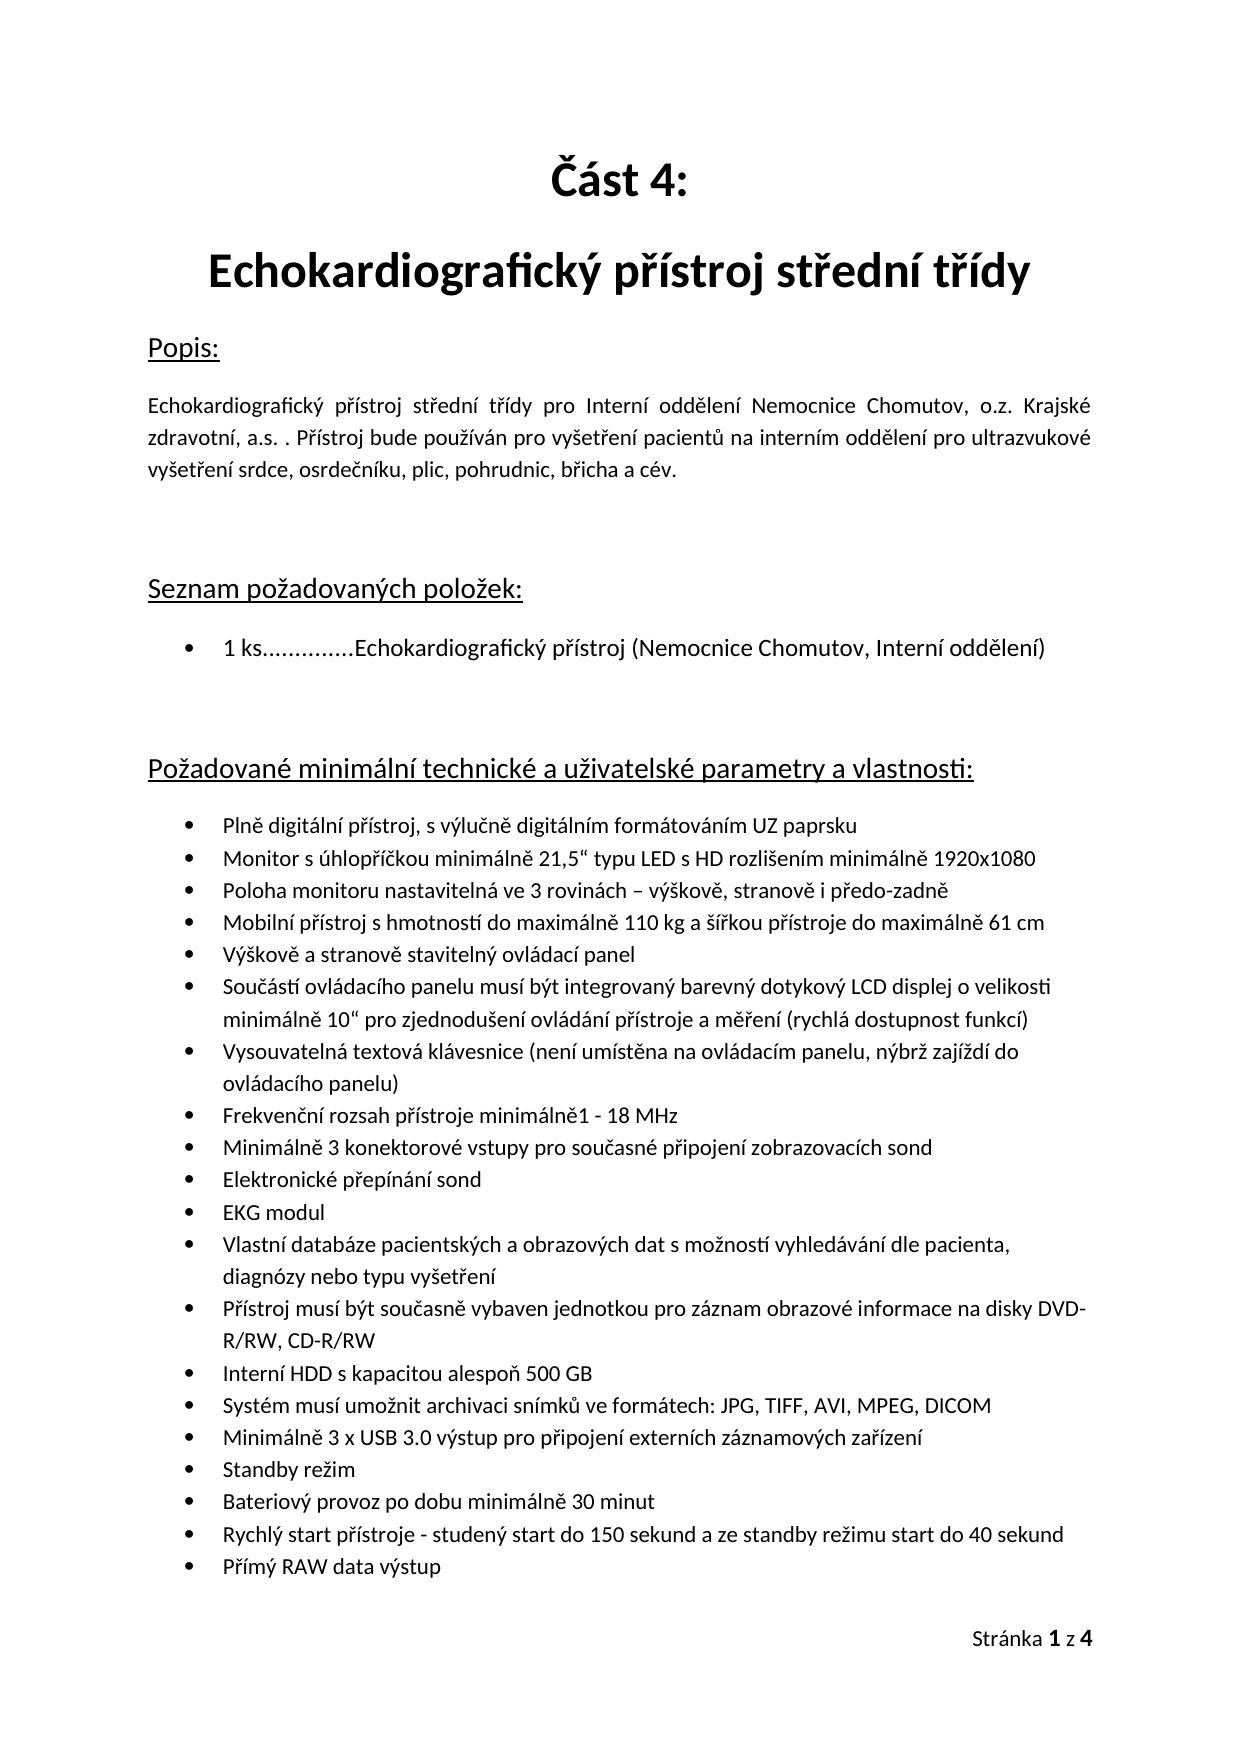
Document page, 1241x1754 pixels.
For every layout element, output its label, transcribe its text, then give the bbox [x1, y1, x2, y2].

text Část 4: [148, 148, 1093, 209]
list Interní HDD s kapacitou alespoň 500 GB [185, 1359, 1093, 1387]
text Seznam požadovaných položek: [148, 570, 1093, 606]
list Plně digitální přístroj, s výlučně digitálním formátováním UZ paprsku [185, 812, 1093, 839]
list Výškově a stranově stavitelný ovládací panel [185, 940, 1093, 968]
list Poloha monitoru nastavitelná ve 3 rovinách – výškově, stranově i předo-zadně [185, 876, 1093, 904]
list Přímý RAW data výstup [185, 1552, 1093, 1580]
text Požadované minimální technické a uživatelské parametry a vlastnosti: [148, 750, 1093, 785]
list Vlastní databáze pacientských a obrazových dat s možností vyhledávání dle pacienta, diagnózy nebo typu vyšetření [185, 1230, 1093, 1290]
text Popis: [148, 329, 1093, 365]
list Standby režim [185, 1455, 1093, 1483]
list Přístroj musí být současně vybaven jednotkou pro záznam obrazové informace na disky DVD-R/RW, CD-R/RW [185, 1294, 1093, 1354]
list EKG modul [185, 1198, 1093, 1226]
list Frekvenční rozsah přístroje minimálně1 - 18 MHz [185, 1101, 1093, 1129]
list Monitor s úhlopříčkou minimálně 21,5“ typu LED s HD rozlišením minimálně 1920x1080 [185, 844, 1093, 872]
list Součástí ovládacího panelu musí být integrovaný barevný dotykový LCD displej o velikosti minimálně 10“ pro zjednodušení ovládání přístroje a měření (rychlá dostupnost funkcí) [185, 972, 1093, 1033]
list Rychlý start přístroje - studený start do 150 sekund a ze standby režimu start do 40 sekund [185, 1520, 1093, 1548]
list Mobilní přístroj s hmotností do maximálně 110 kg a šířkou přístroje do maximálně 61 cm [185, 908, 1093, 936]
list Minimálně 3 x USB 3.0 výstup pro připojení externích záznamových zařízení [185, 1423, 1093, 1451]
text Echokardiografický přístroj střední třídy pro Interní oddělení Nemocnice Chomutov, o.z. Krajské zdravotní, a.s. . Přístroj bude používán pro vyšetření pacientů na interním oddělení pro ultrazvukové vyšetření srdce, osrdečníku, plic, pohrudnic, břicha a cév. [148, 391, 1093, 484]
text Echokardiografický přístroj střední třídy [148, 238, 1093, 299]
list 1 ks Echokardiografický přístroj (Nemocnice Chomutov, Interní oddělení) [185, 632, 1093, 663]
list Vysouvatelná textová klávesnice (není umístěna na ovládacím panelu, nýbrž zajíždí do ovládacího panelu) [185, 1037, 1093, 1097]
list Minimálně 3 konektorové vstupy pro současné připojení zobrazovacích sond [185, 1133, 1093, 1161]
list Elektronické přepínání sond [185, 1166, 1093, 1194]
list Bateriový provoz po dobu minimálně 30 minut [185, 1487, 1093, 1516]
list Systém musí umožnit archivaci snímků ve formátech: JPG, TIFF, AVI, MPEG, DICOM [185, 1391, 1093, 1419]
